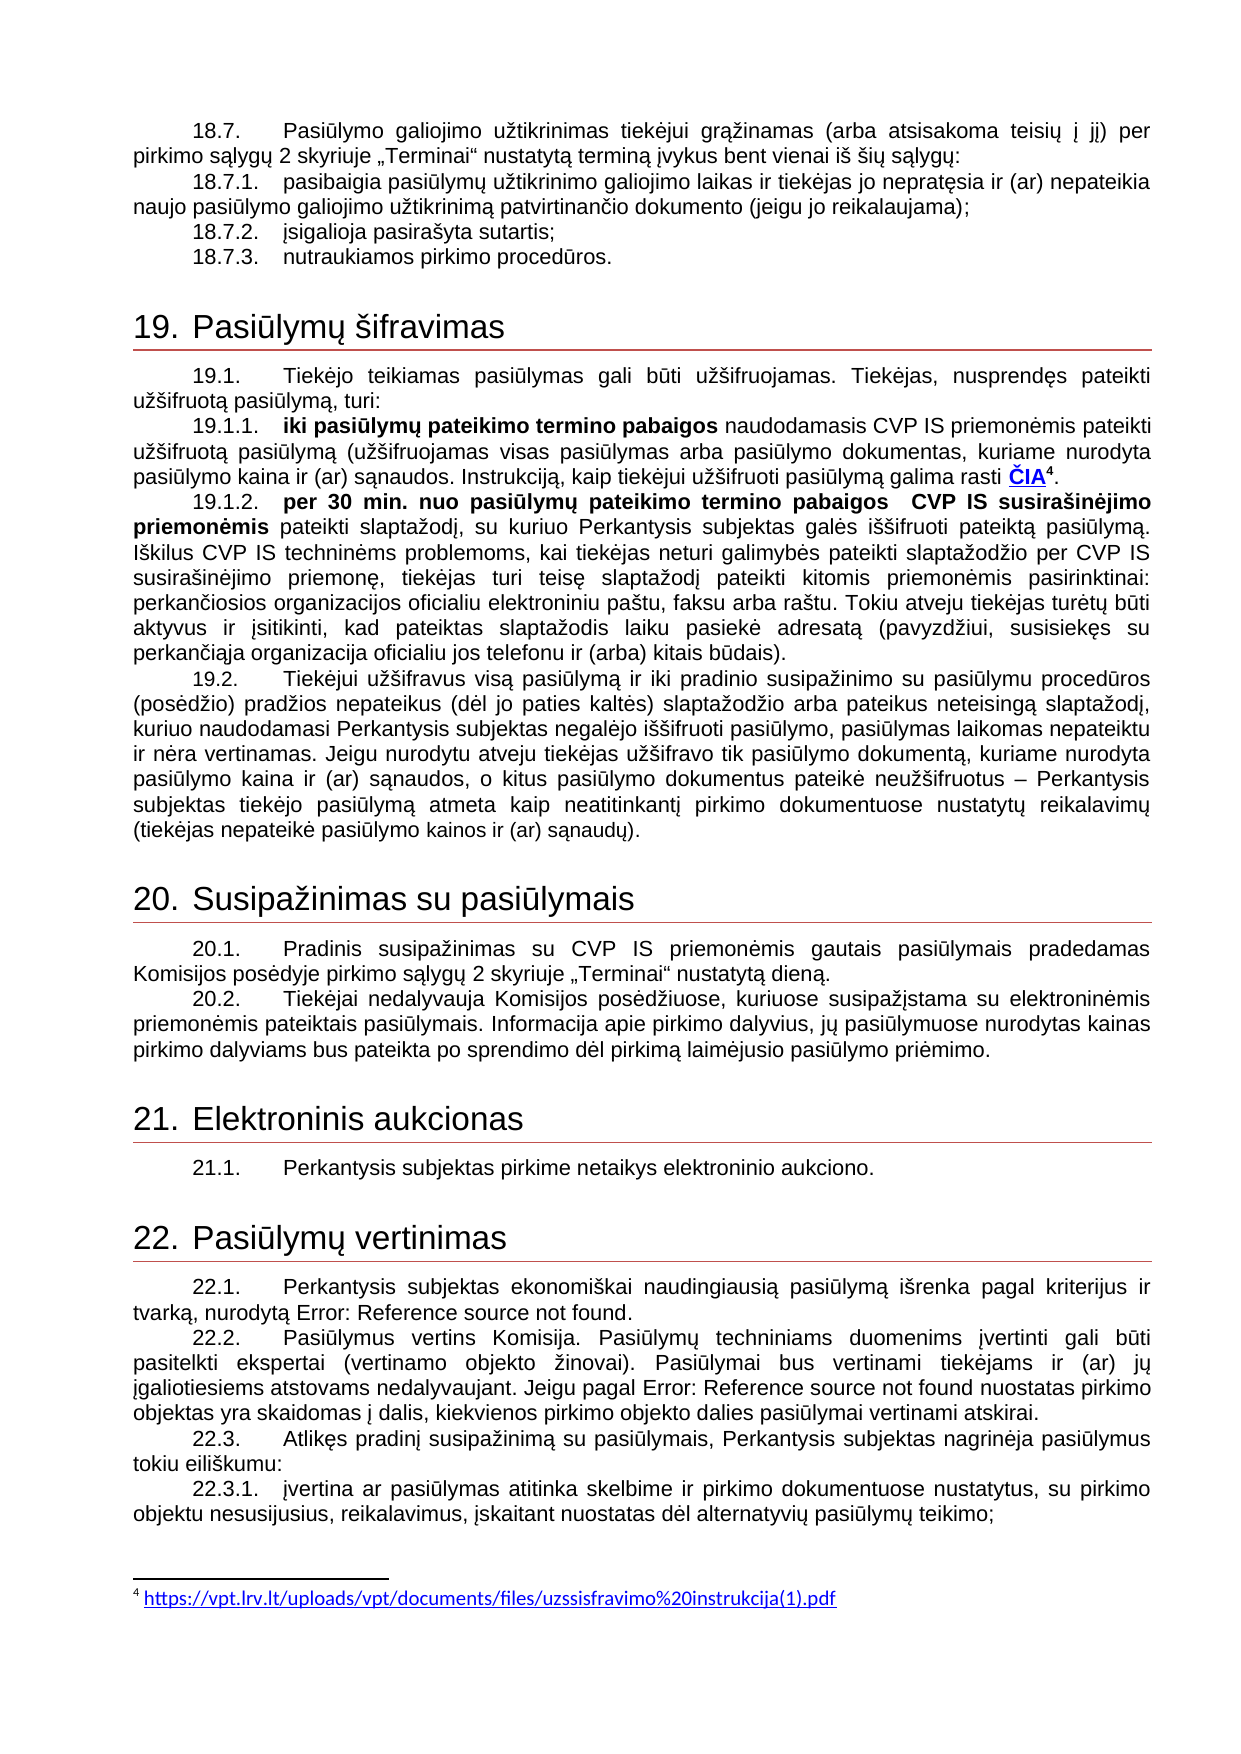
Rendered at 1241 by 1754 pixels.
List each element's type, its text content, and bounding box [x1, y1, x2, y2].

list įsigalioja pasirašyta sutartis; [133, 219, 1152, 244]
list Perkantysis subjektas pirkime netaikys elektroninio aukciono. [192, 1155, 1152, 1181]
list nutraukiamos pirkimo procedūros. [133, 244, 1152, 269]
list Atlikęs pradinį susipažinimą su pasiūlymais, Perkantysis subjektas nagrinėja pasiūlymus tokiu eiliškumu: [133, 1425, 1152, 1476]
list Tiekėjai nedalyvauja Komisijos posėdžiuose, kuriuose susipažįstama su elektroninėmis priemonėmis pateiktais pasiūlymais. Informacija apie pirkimo dalyvius, jų pasiūlymuose nurodytas kainas pirkimo dalyviams bus pateikta po sprendimo dėl pirkimą laimėjusio pasiūlymo priėmimo. [133, 1011, 1152, 1062]
subtitle Pasiūlymų vertinimas [133, 1218, 1152, 1261]
list Pradinis susipažinimas su CVP IS priemonėmis gautais pasiūlymais pradedamas Komisijos posėdyje pirkimo sąlygų ‎2 skyriuje „Terminai“ nustatytą dieną. [133, 936, 1152, 986]
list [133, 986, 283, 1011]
list įvertina ar pasiūlymas atitinka skelbime ir pirkimo dokumentuose nustatytus, su pirkimo objektu nesusijusius, reikalavimus, įskaitant nuostatas dėl alternatyvių pasiūlymų teikimo; [133, 1476, 1152, 1526]
list Tiekėjo teikiamas pasiūlymas gali būti užšifruojamas. Tiekėjas, nusprendęs pateikti užšifruotą pasiūlymą, turi: [133, 363, 1152, 413]
list per 30 min. nuo pasiūlymų pateikimo termino pabaigos CVP IS susirašinėjimo priemonėmis pateikti slaptažodį, su kuriuo Perkantysis subjektas galės iššifruoti pateiktą pasiūlymą. Iškilus CVP IS techninėms problemoms, kai tiekėjas neturi galimybės pateikti slaptažodžio per CVP IS susirašinėjimo priemonę, tiekėjas turi teisę slaptažodį pateikti kitomis priemonėmis pasirinktinai: perkančiosios organizacijos oficialiu elektroniniu paštu, faksu arba raštu. Tokiu atveju tiekėjas turėtų būti aktyvus ir įsitikinti, kad pateiktas slaptažodis laiku pasiekė adresatą (pavyzdžiui, susisiekęs su perkančiąja organizacija oficialiu jos telefonu ir (arba) kitais būdais). [133, 489, 1152, 666]
subtitle Pasiūlymų šifravimas [133, 307, 1152, 349]
list Tiekėjui užšifravus visą pasiūlymą ir iki pradinio susipažinimo su pasiūlymu procedūros (posėdžio) pradžios nepateikus (dėl jo paties kaltės) slaptažodžio arba pateikus neteisingą slaptažodį, kuriuo naudodamasi Perkantysis subjektas negalėjo iššifruoti pasiūlymo, pasiūlymas laikomas nepateiktu ir nėra vertinamas. Jeigu nurodytu atveju tiekėjas užšifravo tik pasiūlymo dokumentą, kuriame nurodyta pasiūlymo kaina ir (ar) sąnaudos, o kitus pasiūlymo dokumentus pateikė neužšifruotus – Perkantysis subjektas tiekėjo pasiūlymą atmeta kaip neatitinkantį pirkimo dokumentuose nustatytų reikalavimų (tiekėjas nepateikė pasiūlymo kainos ir (ar) sąnaudų). [133, 666, 1152, 842]
list Pasiūlymo galiojimo užtikrinimas tiekėjui grąžinamas (arba atsisakoma teisių į jį) per pirkimo sąlygų ‎2 skyriuje „Terminai“ nustatytą terminą įvykus bent vienai iš šių sąlygų: [133, 118, 1152, 168]
subtitle Elektroninis aukcionas [133, 1099, 1152, 1142]
list iki pasiūlymų pateikimo termino pabaigos naudodamasis CVP IS priemonėmis pateikti užšifruotą pasiūlymą (užšifruojamas visas pasiūlymas arba pasiūlymo dokumentas, kuriame nurodyta pasiūlymo kaina ir (ar) sąnaudos. Instrukciją, kaip tiekėjui užšifruoti pasiūlymą galima rasti ČIA. [133, 413, 1152, 489]
subtitle Susipažinimas su pasiūlymais [133, 879, 1152, 922]
list pasibaigia pasiūlymų užtikrinimo galiojimo laikas ir tiekėjas jo nepratęsia ir (ar) nepateikia naujo pasiūlymo galiojimo užtikrinimą patvirtinančio dokumento (jeigu jo reikalaujama); [133, 168, 1152, 219]
